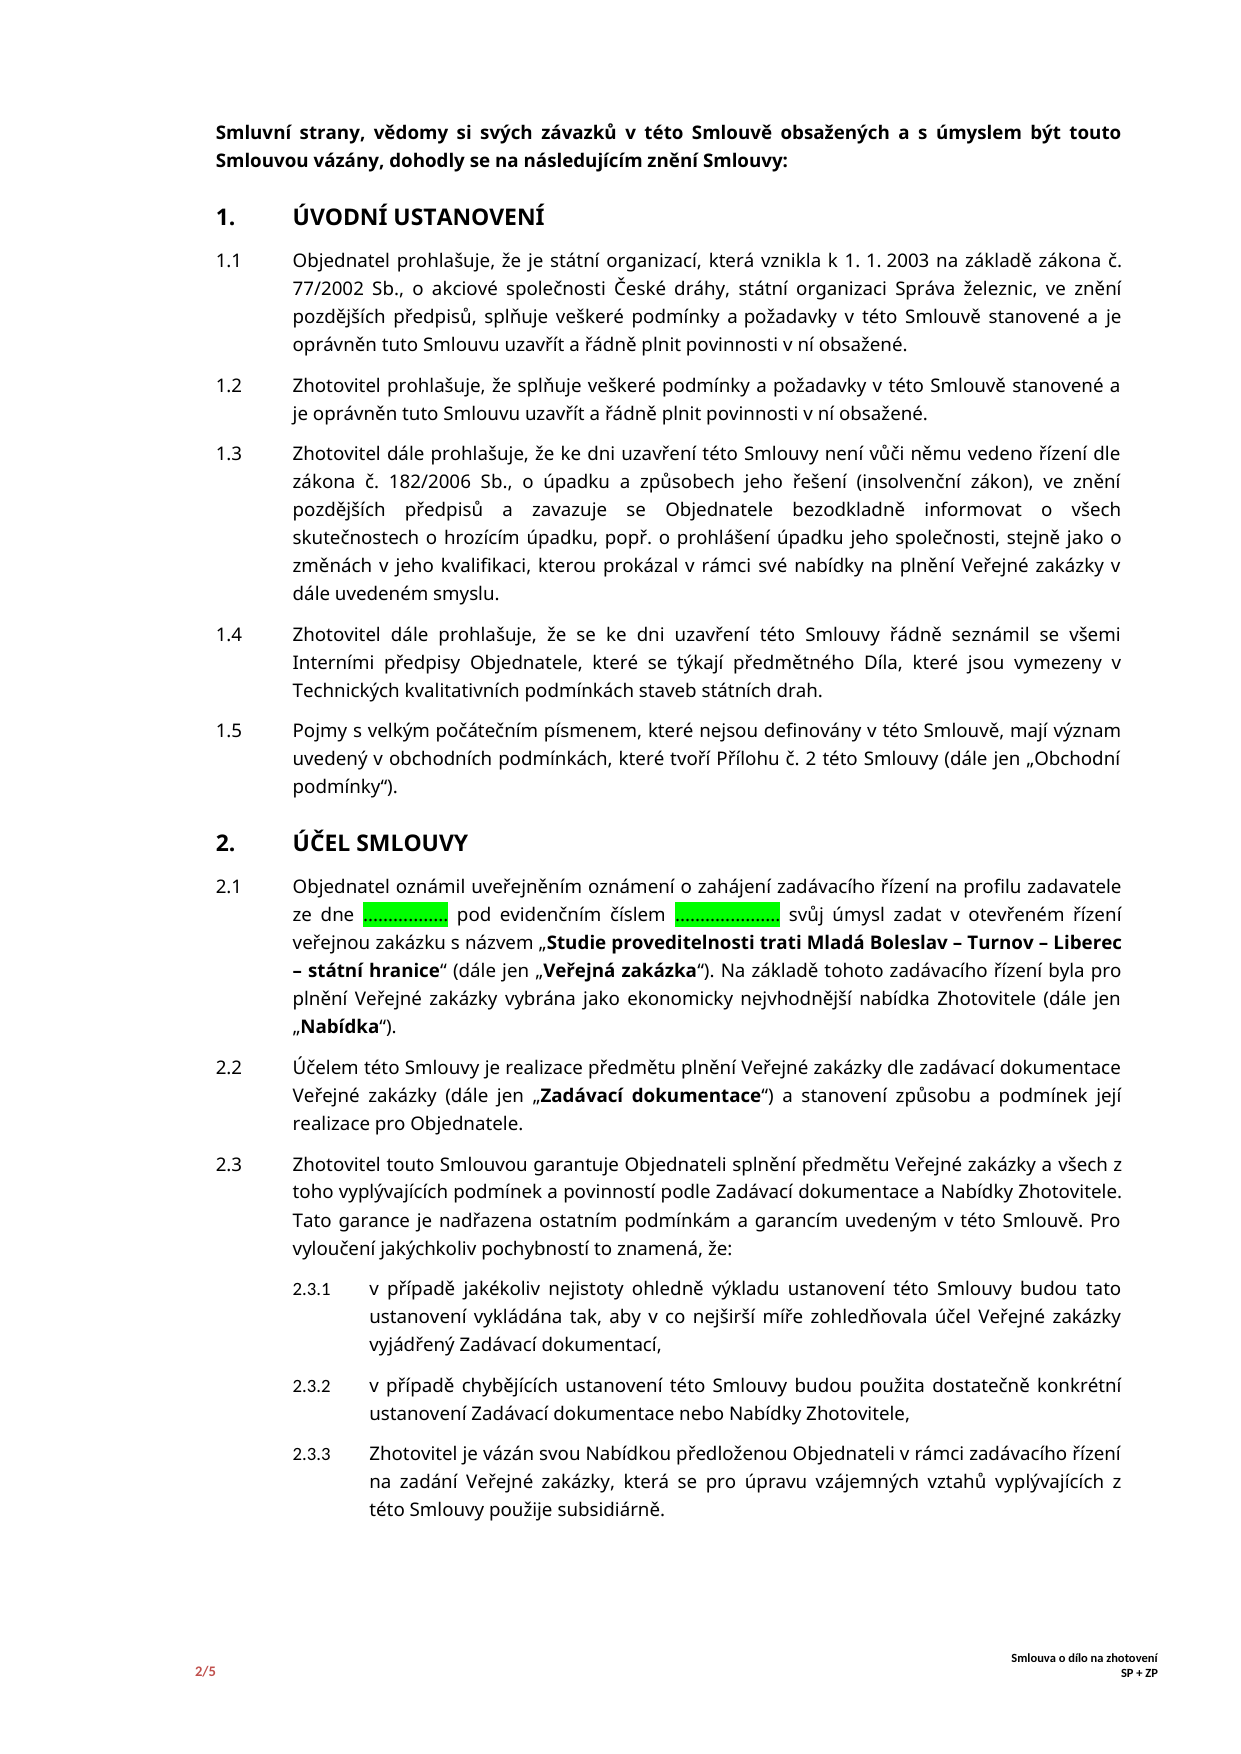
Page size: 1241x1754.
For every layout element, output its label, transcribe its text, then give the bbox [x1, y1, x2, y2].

text v případě chybějících ustanovení této Smlouvy budou použita dostatečně konkrétní ustanovení Zadávací dokumentace nebo Nabídky Zhotovitele, [292, 1372, 1122, 1426]
text Zhotovitel dále prohlašuje, že se ke dni uzavření této Smlouvy řádně seznámil se všemi Interními předpisy Objednatele, které se týkají předmětného Díla, které jsou vymezeny v Technických kvalitativních podmínkách staveb státních drah. [216, 621, 1122, 703]
text Zhotovitel prohlašuje, že splňuje veškeré podmínky a požadavky v této Smlouvě stanovené a je oprávněn tuto Smlouvu uzavřít a řádně plnit povinnosti v ní obsažené. [216, 372, 1122, 426]
text Objednatel oznámil uveřejněním oznámení o zahájení zadávacího řízení na profilu zadavatele ze dne ................. pod evidenčním číslem ..................... svůj úmysl zadat v otevřeném řízení veřejnou zakázku s názvem „Studie proveditelnosti trati Mladá Boleslav – Turnov – Liberec – státní hranice“ (dále jen „Veřejná zakázka“). Na základě tohoto zadávacího řízení byla pro plnění Veřejné zakázky vybrána jako ekonomicky nejvhodnější nabídka Zhotovitele (dále jen „Nabídka“). [216, 874, 1122, 1039]
text Zhotovitel touto Smlouvou garantuje Objednateli splnění předmětu Veřejné zakázky a všech z toho vyplývajících podmínek a povinností podle Zadávací dokumentace a Nabídky Zhotovitele. Tato garance je nadřazena ostatním podmínkám a garancím uvedeným v této Smlouvě. Pro vyloučení jakýchkoliv pochybností to znamená, že: [216, 1151, 1122, 1260]
text Smluvní strany, vědomy si svých závazků v této Smlouvě obsažených a s úmyslem být touto Smlouvou vázány, dohodly se na následujícím znění Smlouvy: [216, 119, 1122, 173]
text Pojmy s velkým počátečním písmenem, které nejsou definovány v této Smlouvě, mají význam uvedený v obchodních podmínkách, které tvoří Přílohu č. 2 této Smlouvy (dále jen „Obchodní podmínky“). [216, 718, 1122, 799]
text Objednatel prohlašuje, že je státní organizací, která vznikla k 1. 1. 2003 na základě zákona č. 77/2002 Sb., o akciové společnosti České dráhy, státní organizaci Správa železnic, ve znění pozdějších předpisů, splňuje veškeré podmínky a požadavky v této Smlouvě stanovené a je oprávněn tuto Smlouvu uzavřít a řádně plnit povinnosti v ní obsažené. [216, 247, 1122, 357]
text Zhotovitel je vázán svou Nabídkou předloženou Objednateli v rámci zadávacího řízení na zadání Veřejné zakázky, která se pro úpravu vzájemných vztahů vyplývajících z této Smlouvy použije subsidiárně. [292, 1441, 1122, 1522]
text Zhotovitel dále prohlašuje, že ke dni uzavření této Smlouvy není vůči němu vedeno řízení dle zákona č. 182/2006 Sb., o úpadku a způsobech jeho řešení (insolvenční zákon), ve znění pozdějších předpisů a zavazuje se Objednatele bezodkladně informovat o všech skutečnostech o hrozícím úpadku, popř. o prohlášení úpadku jeho společnosti, stejně jako o změnách v jeho kvalifikaci, kterou prokázal v rámci své nabídky na plnění Veřejné zakázky v dále uvedeném smyslu. [216, 441, 1122, 606]
text Účelem této Smlouvy je realizace předmětu plnění Veřejné zakázky dle zadávací dokumentace Veřejné zakázky (dále jen „Zadávací dokumentace“) a stanovení způsobu a podmínek její realizace pro Objednatele. [216, 1054, 1122, 1136]
text v případě jakékoliv nejistoty ohledně výkladu ustanovení této Smlouvy budou tato ustanovení vykládána tak, aby v co nejširší míře zohledňovala účel Veřejné zakázky vyjádřený Zadávací dokumentací, [292, 1275, 1122, 1357]
text ÚČEL SMLOUVY [216, 827, 1122, 858]
text ÚVODNÍ USTANOVENÍ [216, 201, 1122, 232]
